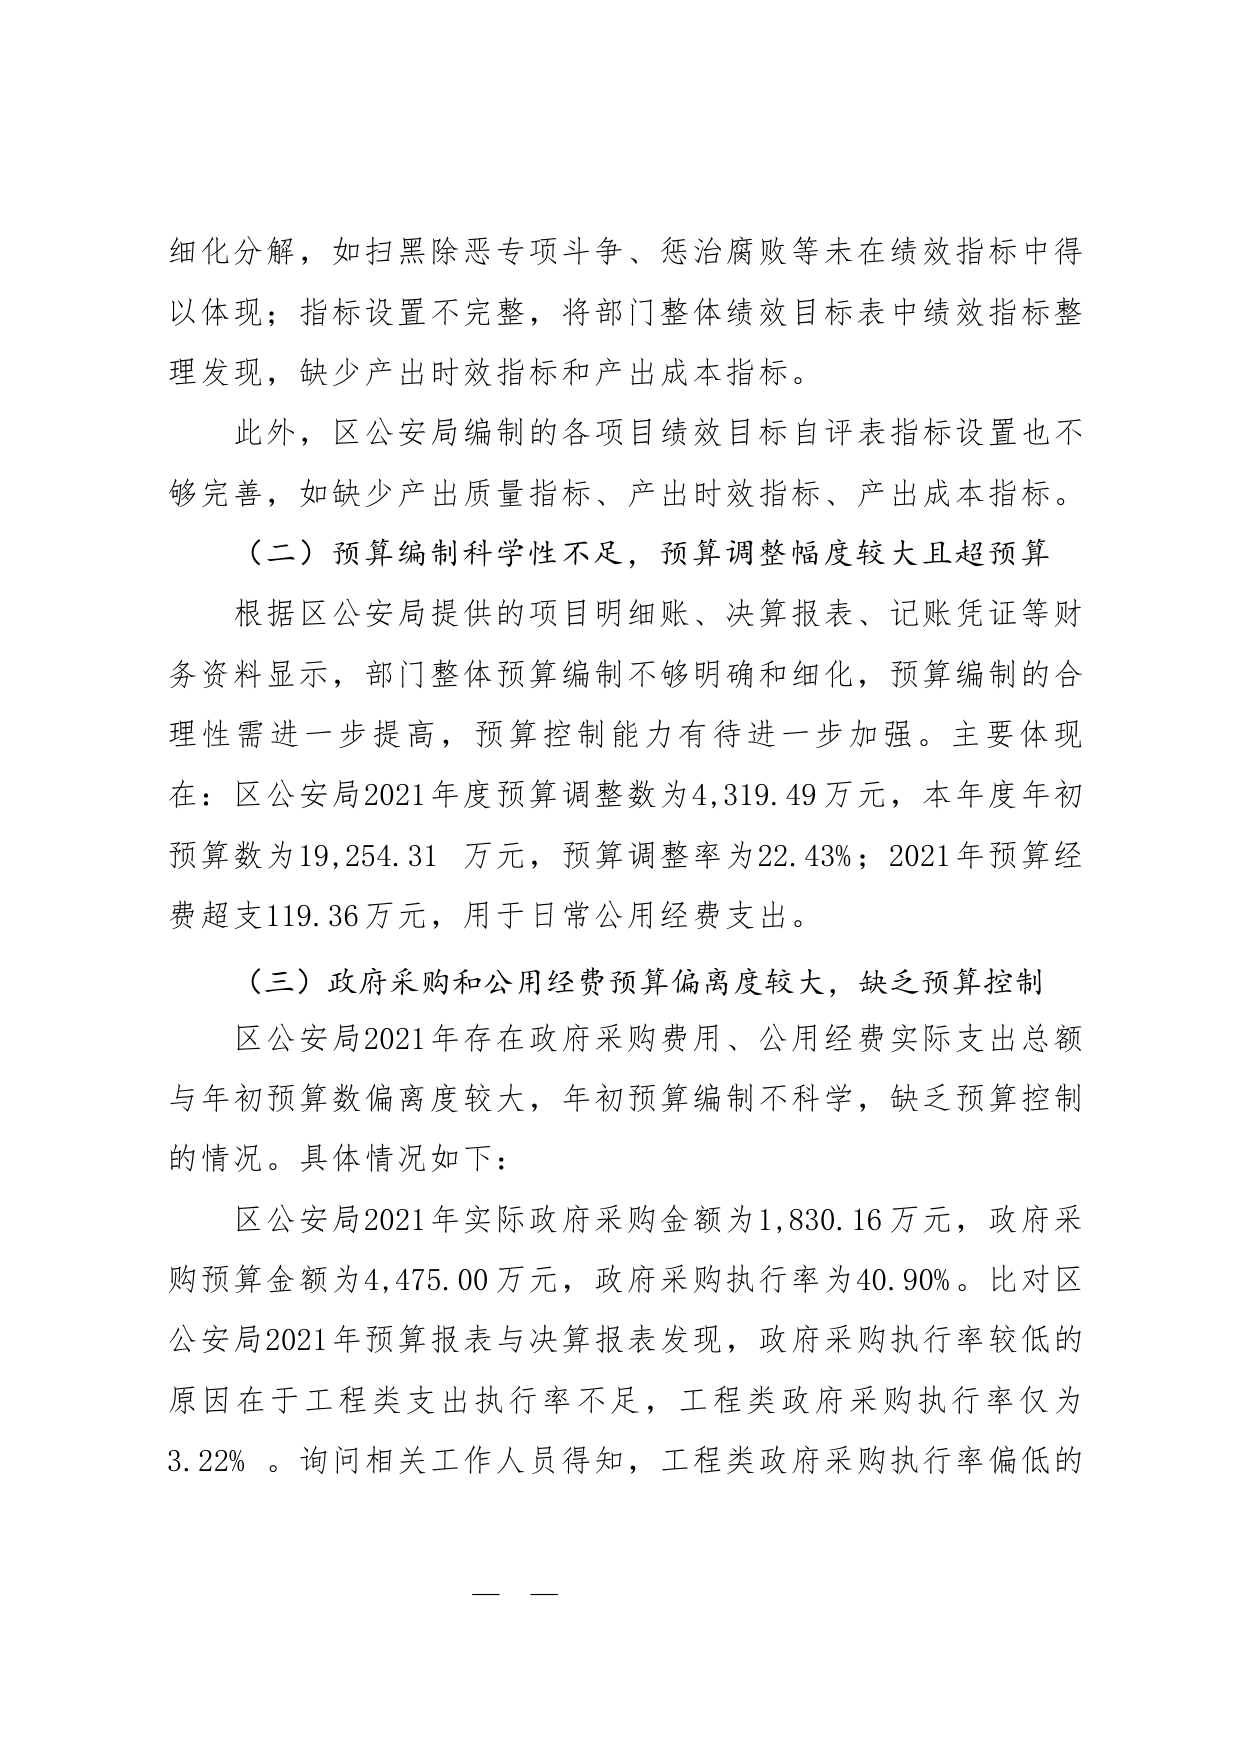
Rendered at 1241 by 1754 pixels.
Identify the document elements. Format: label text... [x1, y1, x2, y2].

text 根据区公安局提供的项目明细账、决算报表、记账凭证等财务资料显示，部门整体预算编制不够明确和细化，预算编制的合理性需进一步提高，预算控制能力有待进一步加强。主要体现在：区公安局2021年度预算调整数为4,319.49万元，本年度年初预算数为19,254.31万元，预算调整率为22.43%；2021年预算经费超支119.36万元，用于日常公用经费支出。 [167, 581, 1085, 943]
text （三）政府采购和公用经费预算偏离度较大，缺乏预算控制 [167, 943, 1085, 1006]
text 区公安局2021年存在政府采购费用、公用经费实际支出总额与年初预算数偏离度较大，年初预算编制不科学，缺乏预算控制的情况。具体情况如下： [167, 1006, 1085, 1187]
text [167, 219, 1085, 400]
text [167, 1187, 1085, 1488]
text 此外，区公安局编制的各项目绩效目标自评表指标设置也不够完善，如缺少产出质量指标、产出时效指标、产出成本指标。 [167, 400, 1085, 521]
text （二）预算编制科学性不足，预算调整幅度较大且超预算 [167, 521, 1085, 581]
